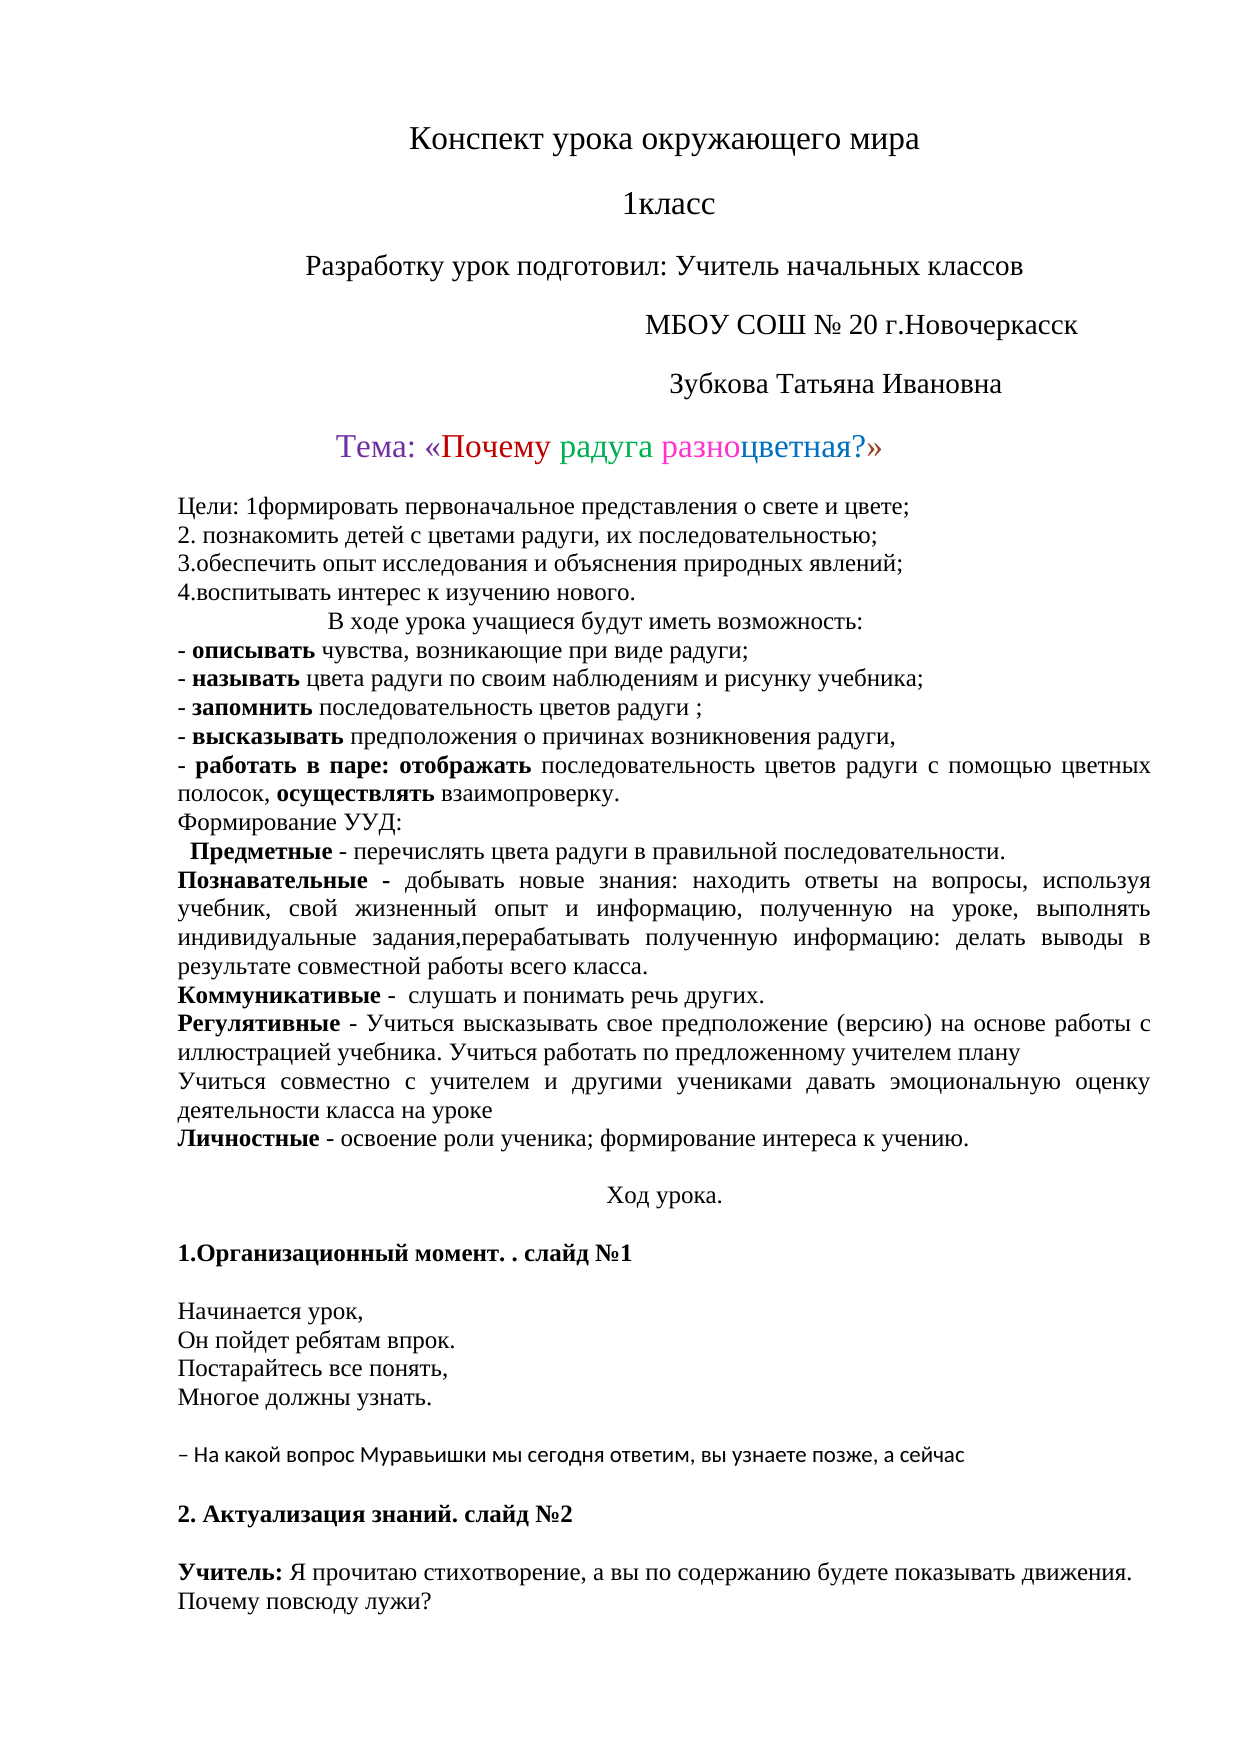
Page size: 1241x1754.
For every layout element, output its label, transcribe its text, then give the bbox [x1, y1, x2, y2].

text 3.обеспечить опыт исследования и объяснения природных явлений; [177, 548, 1152, 577]
text Регулятивные - Учиться высказывать свое предположение (версию) на основе работы с иллюстрацией учебника. Учиться работать по предложенному учителем плану [177, 1008, 1152, 1066]
text Предметные - перечислять цвета радуги в правильной последовательности. [190, 836, 1152, 865]
text Учиться совместно с учителем и другими учениками давать эмоциональную оценку деятельности класса на уроке [177, 1066, 1152, 1123]
text Тема: «Почему радуга разноцветная?» [177, 426, 1152, 464]
text Цели: 1формировать первоначальное представления о свете и цвете; [177, 491, 1152, 520]
text Коммуникативые -слушать и понимать речь других. [177, 980, 1152, 1008]
text Познавательные - добывать новые знания: находить ответы на вопросы, используя учебник, свой жизненный опыт и информацию, полученную на уроке, выполнять индивидуальные задания,перерабатывать полученную информацию: делать выводы в результате совместной работы всего класса. [177, 865, 1152, 980]
text Разработку урок подготовил: Учитель начальных классов [177, 248, 1152, 281]
text Ход урока. [177, 1180, 1152, 1209]
text МБОУ СОШ № 20 г.Новочеркасск [177, 307, 1152, 341]
text – На какой вопрос Муравьишки мы сегодня ответим, вы узнаете позже, а сейчас [177, 1440, 1152, 1468]
text 2. познакомить детей с цветами радуги, их последовательностью; [177, 520, 1152, 548]
text 4.воспитывать интерес к изучению нового. [177, 577, 1152, 606]
text Учитель: Я прочитаю стихотворение, а вы по содержанию будете показывать движения. [177, 1557, 1152, 1586]
text Зубкова Татьяна Ивановна [177, 367, 1152, 400]
text - высказывать предположения о причинах возникновения радуги, [177, 721, 1152, 750]
text 1класс [177, 183, 1152, 221]
text Формирование УУД: [177, 807, 1152, 836]
text - запомнить последовательность цветов радуги ; [177, 692, 1152, 721]
text Почему повсюду лужи? [177, 1586, 1152, 1615]
text Личностные - освоение роли ученика; формирование интереса к учению. [177, 1123, 1152, 1152]
text - называть цвета радуги по своим наблюдениям и рисунку учебника; [177, 663, 1152, 692]
text - описывать чувства, возникающие при виде радуги; [177, 635, 1152, 663]
text В ходе урока учащиеся будут иметь возможность: [177, 606, 1152, 635]
text - работать в паре: отображать последовательность цветов радуги с помощью цветных полосок, осуществлять взаимопроверку. [177, 750, 1152, 807]
text Конспект урока окружающего мира [177, 118, 1152, 156]
text 2. Актуализация знаний. слайд №2 [177, 1499, 1152, 1528]
text 1.Организационный момент. . слайд №1 [177, 1238, 1152, 1267]
text Начинается урок, Он пойдет ребятам впрок. Постарайтесь все понять, Многое должны узнать. [177, 1296, 1152, 1411]
